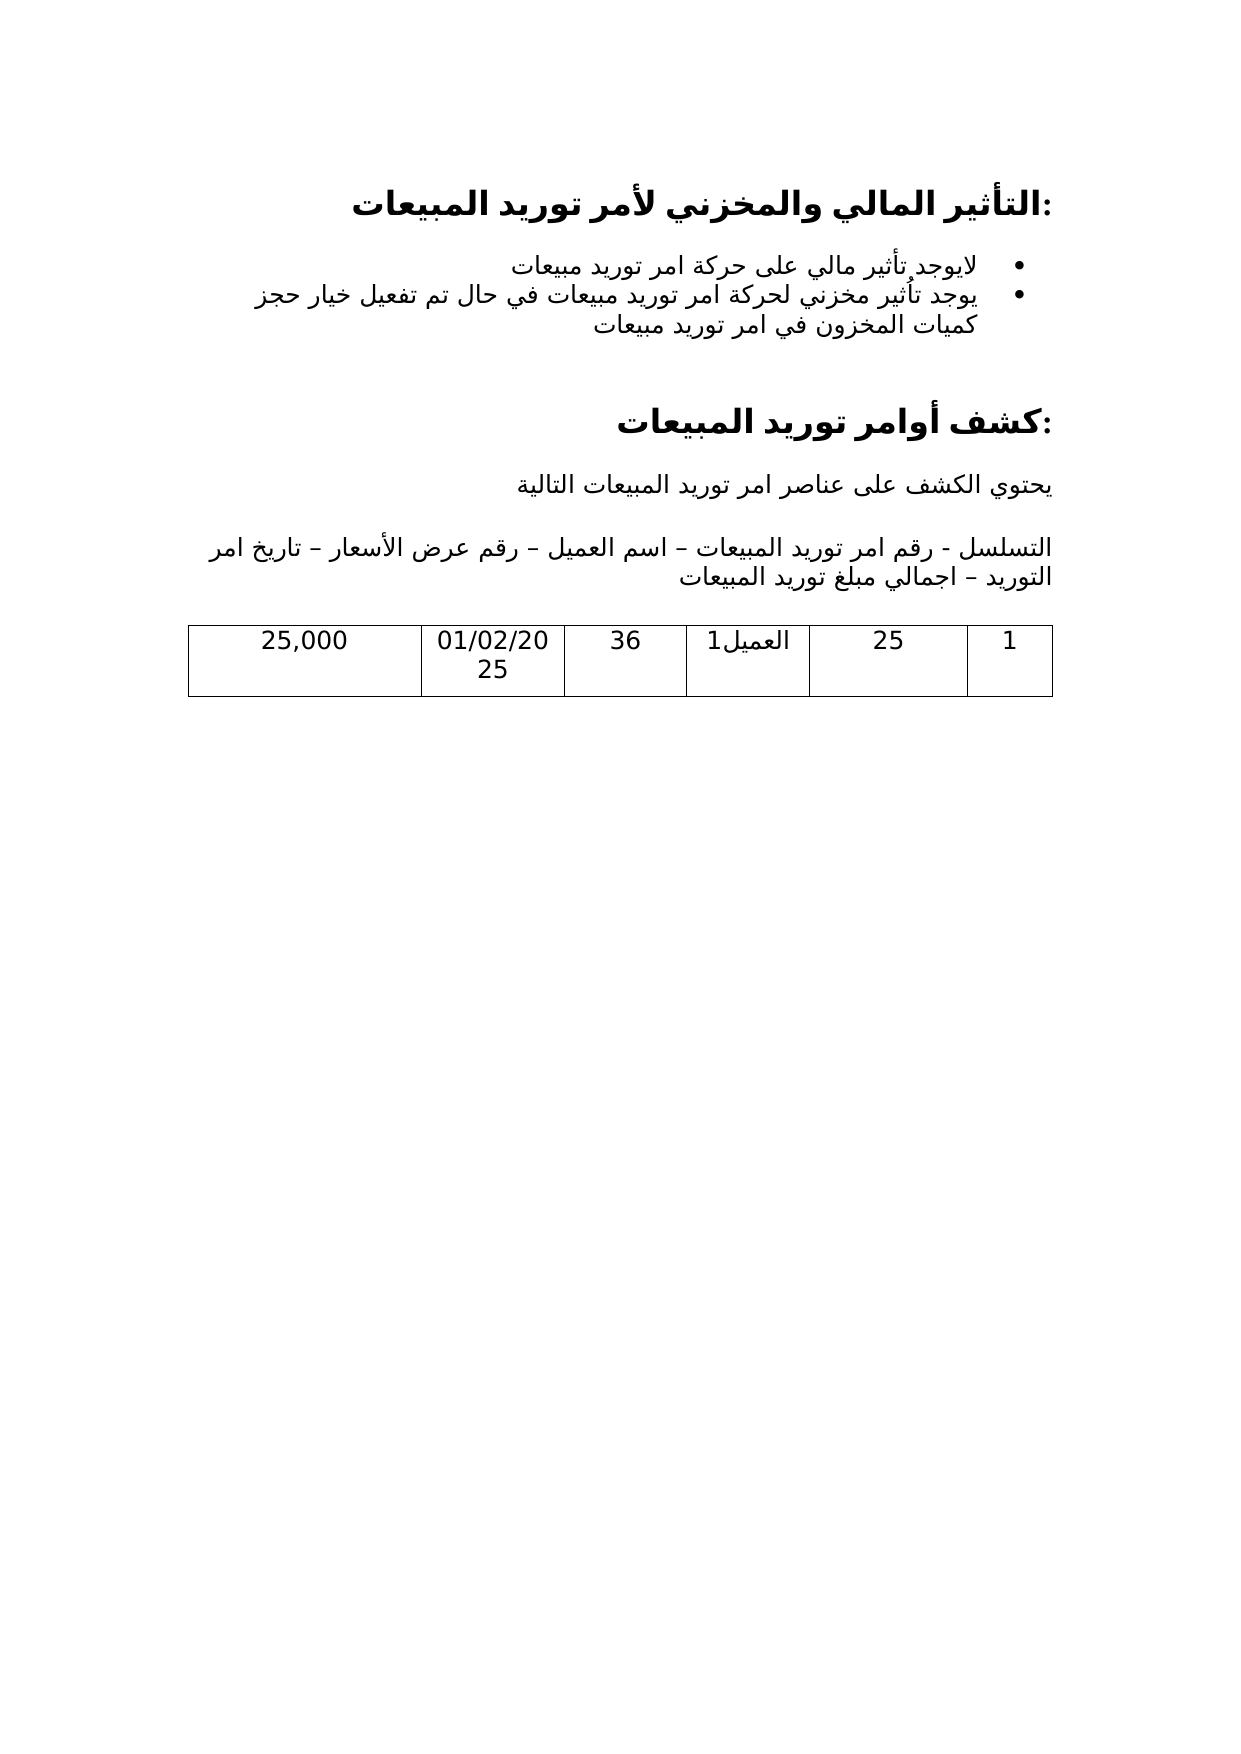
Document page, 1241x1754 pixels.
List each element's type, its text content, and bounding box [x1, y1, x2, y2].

table_header 25,000 [189, 626, 421, 696]
table_header 01/02/2025 [422, 626, 564, 696]
table_header 25 [810, 626, 967, 696]
text التسلسل - رقم امر توريد المبيعات – اسم العميل – رقم عرض الأسعار – تاريخ امر التوريد – اجمالي مبلغ توريد المبيعات [187, 533, 1053, 591]
text يحتوي الكشف على عناصر امر توريد المبيعات التالية [187, 470, 1053, 499]
text التأثير المالي والمخزني لأمر توريد المبيعات: [225, 150, 1053, 222]
table_header العميل1 [687, 626, 809, 696]
table_header 36 [565, 626, 686, 696]
text كشف أوامر توريد المبيعات: [225, 402, 1053, 441]
list يوجد تاُثير مخزني لحركة امر توريد مبيعات في حال تم تفعيل خيار حجز كميات المخزون في امر توريد مبيعات [187, 281, 1015, 339]
table_header 1 [968, 626, 1052, 696]
list لايوجد تأثير مالي على حركة امر توريد مبيعات [187, 252, 1015, 281]
